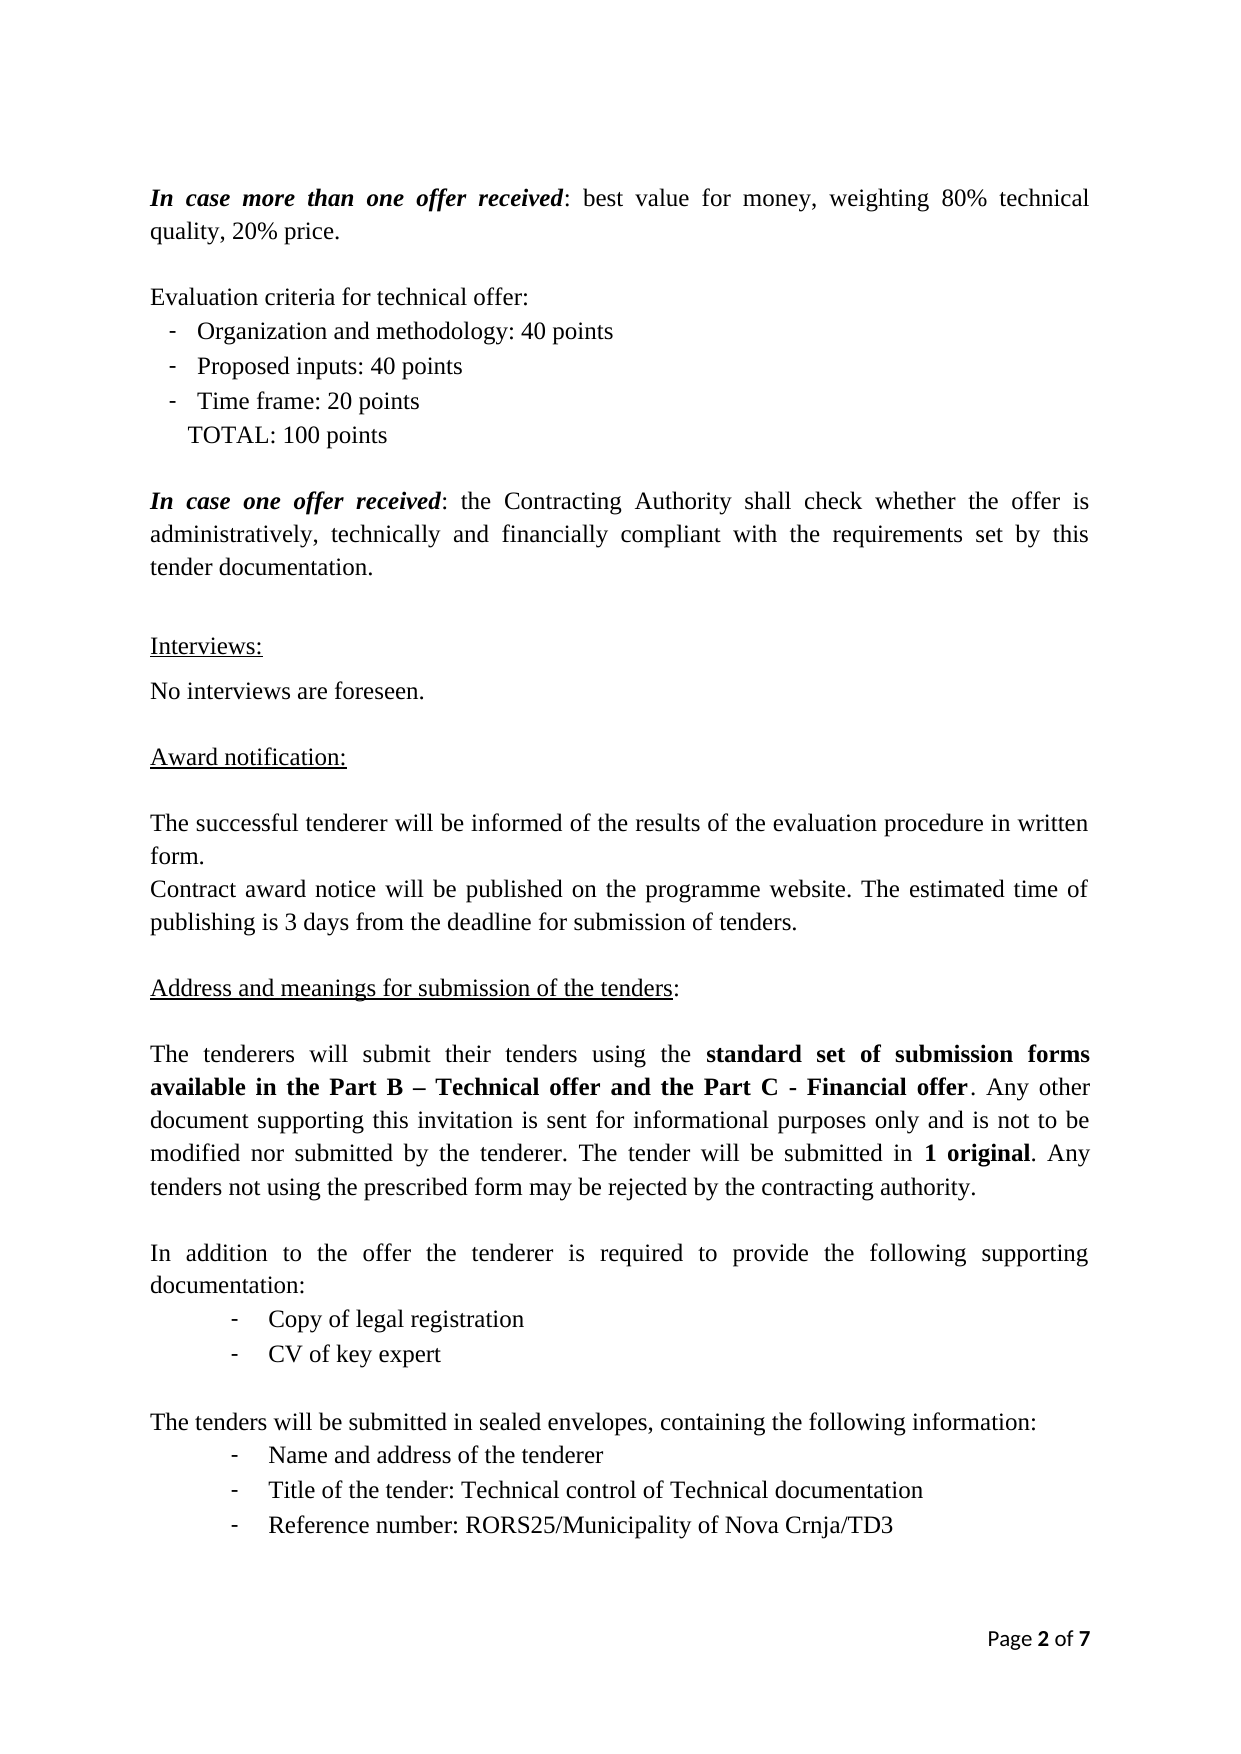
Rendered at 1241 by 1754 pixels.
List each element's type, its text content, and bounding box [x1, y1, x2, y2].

text In case more than one offer received: best value for money, weighting 80% technical quality, 20% price. [150, 183, 1090, 245]
text The successful tenderer will be informed of the results of the evaluation procedure in written form. [150, 808, 1090, 870]
list Time frame: 20 points [169, 385, 1090, 416]
text In case one offer received: the Contracting Authority shall check whether the offer is administratively, technically and financially compliant with the requirements set by this tender documentation. [150, 486, 1090, 581]
list Proposed inputs: 40 points [169, 350, 1090, 381]
list Title of the tender: Technical control of Technical documentation [231, 1475, 1090, 1505]
list Award notification: [150, 742, 1090, 771]
text In addition to the offer the tenderer is required to provide the following supporting documentation: [150, 1238, 1090, 1299]
list Name and address of the tenderer [231, 1440, 1090, 1470]
list Organization and methodology: 40 points [169, 315, 1090, 346]
text The tenders will be submitted in sealed envelopes, containing the following information: [150, 1407, 1090, 1435]
list Copy of legal registration [231, 1304, 1090, 1334]
list No interviews are foreseen. [150, 676, 1090, 705]
text TOTAL: 100 points [150, 420, 1090, 449]
list CV of key expert [231, 1339, 1090, 1369]
list Reference number: RORS25/Municipality of Nova Crnja/TD3 [231, 1510, 1090, 1540]
text Interviews: [150, 631, 1090, 659]
text The tenderers will submit their tenders using the standard set of submission forms available in the Part B – Technical offer and the Part C - Financial offer. Any other document supporting this invitation is sent for informational purposes only and is not to be modified nor submitted by the tenderer. The tender will be submitted in 1 original. Any tenders not using the prescribed form may be rejected by the contracting authority. [150, 1039, 1090, 1200]
text Contract award notice will be published on the programme website. The estimated time of publishing is 3 days from the deadline for submission of tenders. [150, 874, 1090, 936]
text Evaluation criteria for technical offer: [150, 282, 1090, 311]
text Address and meanings for submission of the tenders: [150, 973, 1090, 1002]
